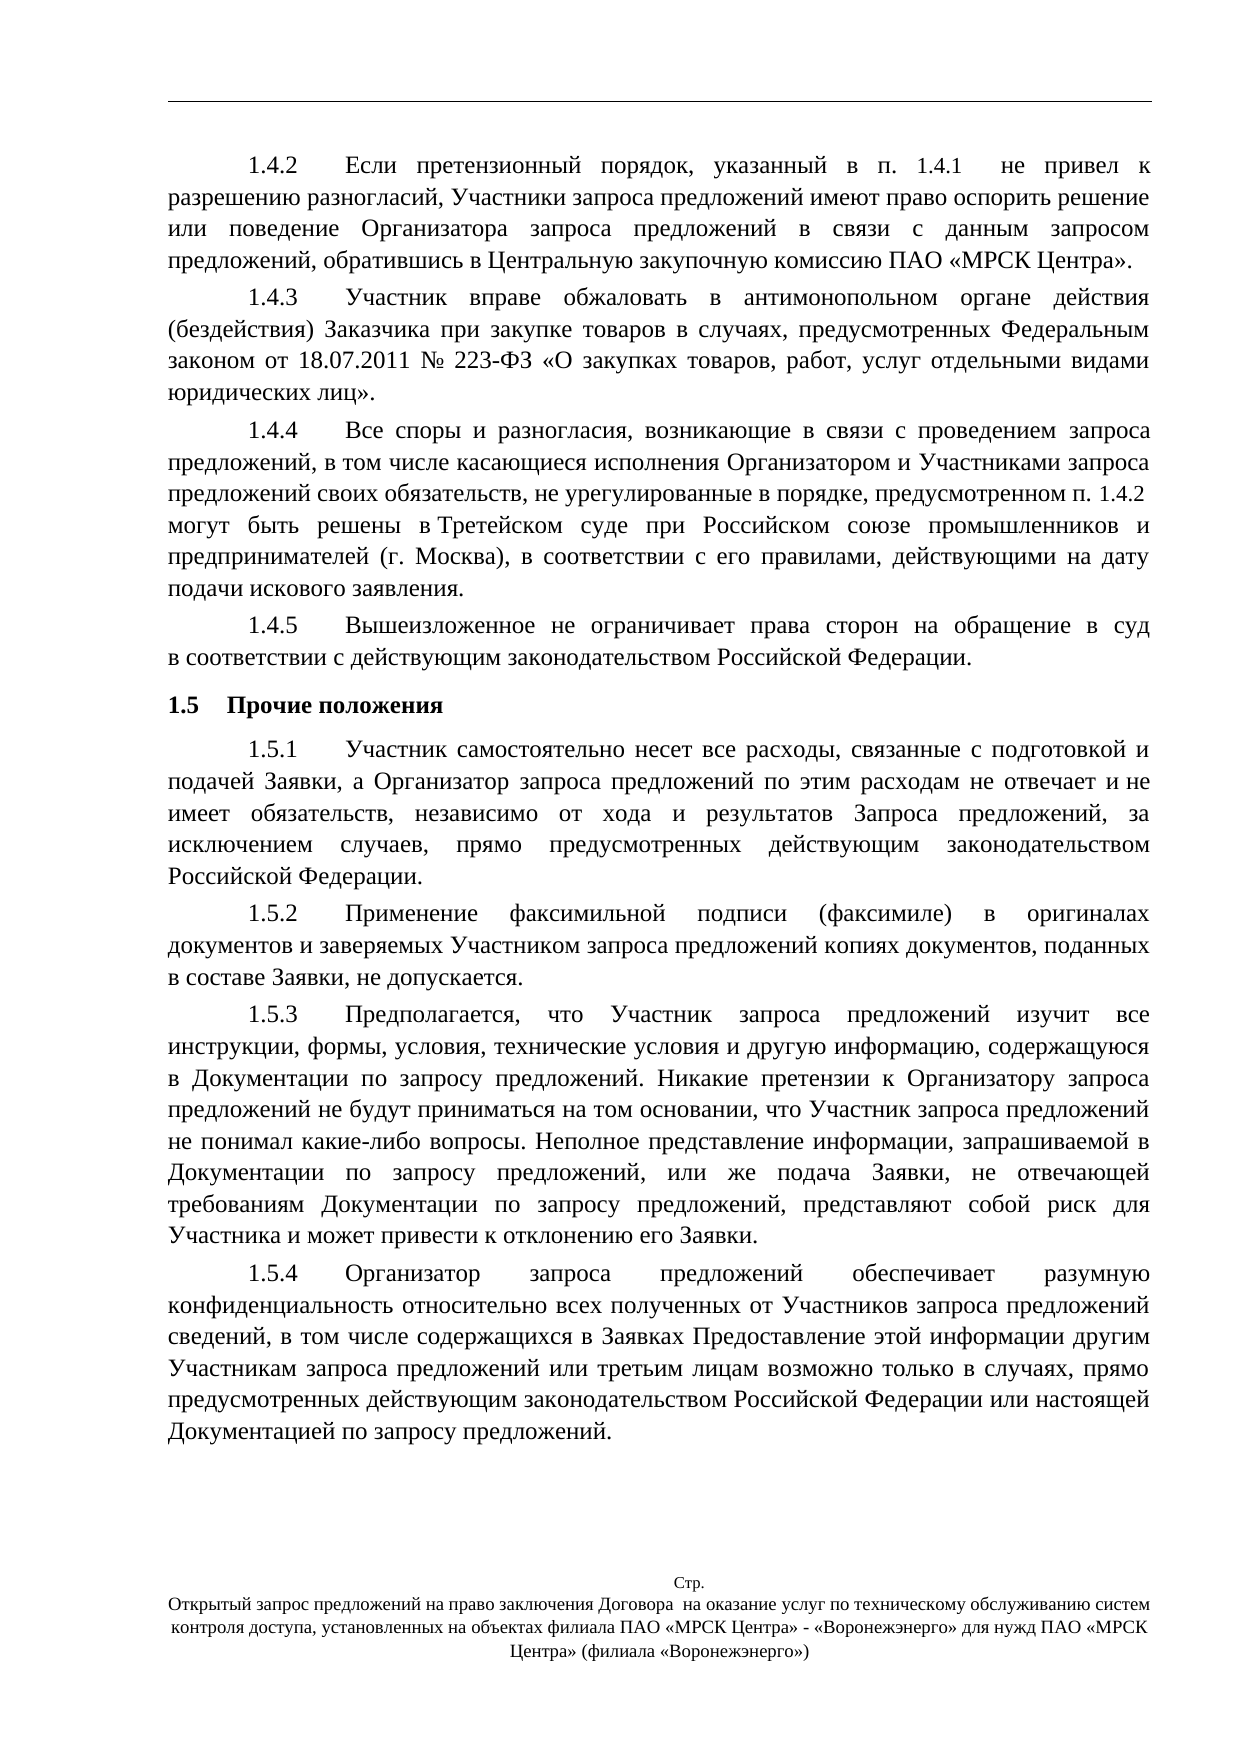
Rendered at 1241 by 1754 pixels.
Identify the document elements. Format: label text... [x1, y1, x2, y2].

list Предполагается, что Участник запроса предложений изучит все инструкции, формы, условия, технические условия и другую информацию, содержащуюся в Документации по запросу предложений. Никакие претензии к Организатору запроса предложений не будут приниматься на том основании, что Участник запроса предложений не понимал какие-либо вопросы. Неполное представление информации, запрашиваемой в Документации по запросу предложений, или же подача Заявки, не отвечающей требованиям Документации по запросу предложений, представляют собой риск для Участника и может привести к отклонению его Заявки. [168, 999, 1150, 1249]
list Участник самостоятельно несет все расходы, связанные с подготовкой и подачей Заявки, а Организатор запроса предложений по этим расходам не отвечает и не имеет обязательств, независимо от хода и результатов Запроса предложений, за исключением случаев, прямо предусмотренных действующим законодательством Российской Федерации. [168, 734, 1150, 889]
list Участник вправе обжаловать в антимонопольном органе действия (бездействия) Заказчика при закупке товаров в случаях, предусмотренных Федеральным законом от 18.07.2011 № 223-ФЗ «О закупках товаров, работ, услуг отдельными видами юридических лиц». [168, 282, 1150, 406]
list Если претензионный порядок, указанный в п. 1.4.1 не привел к разрешению разногласий, Участники запроса предложений имеют право оспорить решение или поведение Организатора запроса предложений в связи с данным запросом предложений, обратившись в Центральную закупочную комиссию ПАО «МРСК Центра». [168, 150, 1150, 273]
subtitle Прочие положения [168, 690, 1152, 719]
list Все споры и разногласия, возникающие в связи с проведением запроса предложений, в том числе касающиеся исполнения Организатором и Участниками запроса предложений своих обязательств, не урегулированные в порядке, предусмотренном п. 1.4.2 могут быть решены в Третейском суде при Российском союзе промышленников и предпринимателей (г. Москва), в соответствии с его правилами, действующими на дату подачи искового заявления. [168, 415, 1150, 602]
list Вышеизложенное не ограничивает права сторон на обращение в суд в соответствии с действующим законодательством Российской Федерации. [168, 611, 1150, 671]
list Организатор запроса предложений обеспечивает разумную конфиденциальность относительно всех полученных от Участников запроса предложений сведений, в том числе содержащихся в Заявках Предоставление этой информации другим Участникам запроса предложений или третьим лицам возможно только в случаях, прямо предусмотренных действующим законодательством Российской Федерации или настоящей Документацией по запросу предложений. [168, 1258, 1150, 1445]
list Применение факсимильной подписи (факсимиле) в оригиналах документов и заверяемых Участником запроса предложений копиях документов, поданных в составе Заявки, не допускается. [168, 898, 1150, 990]
